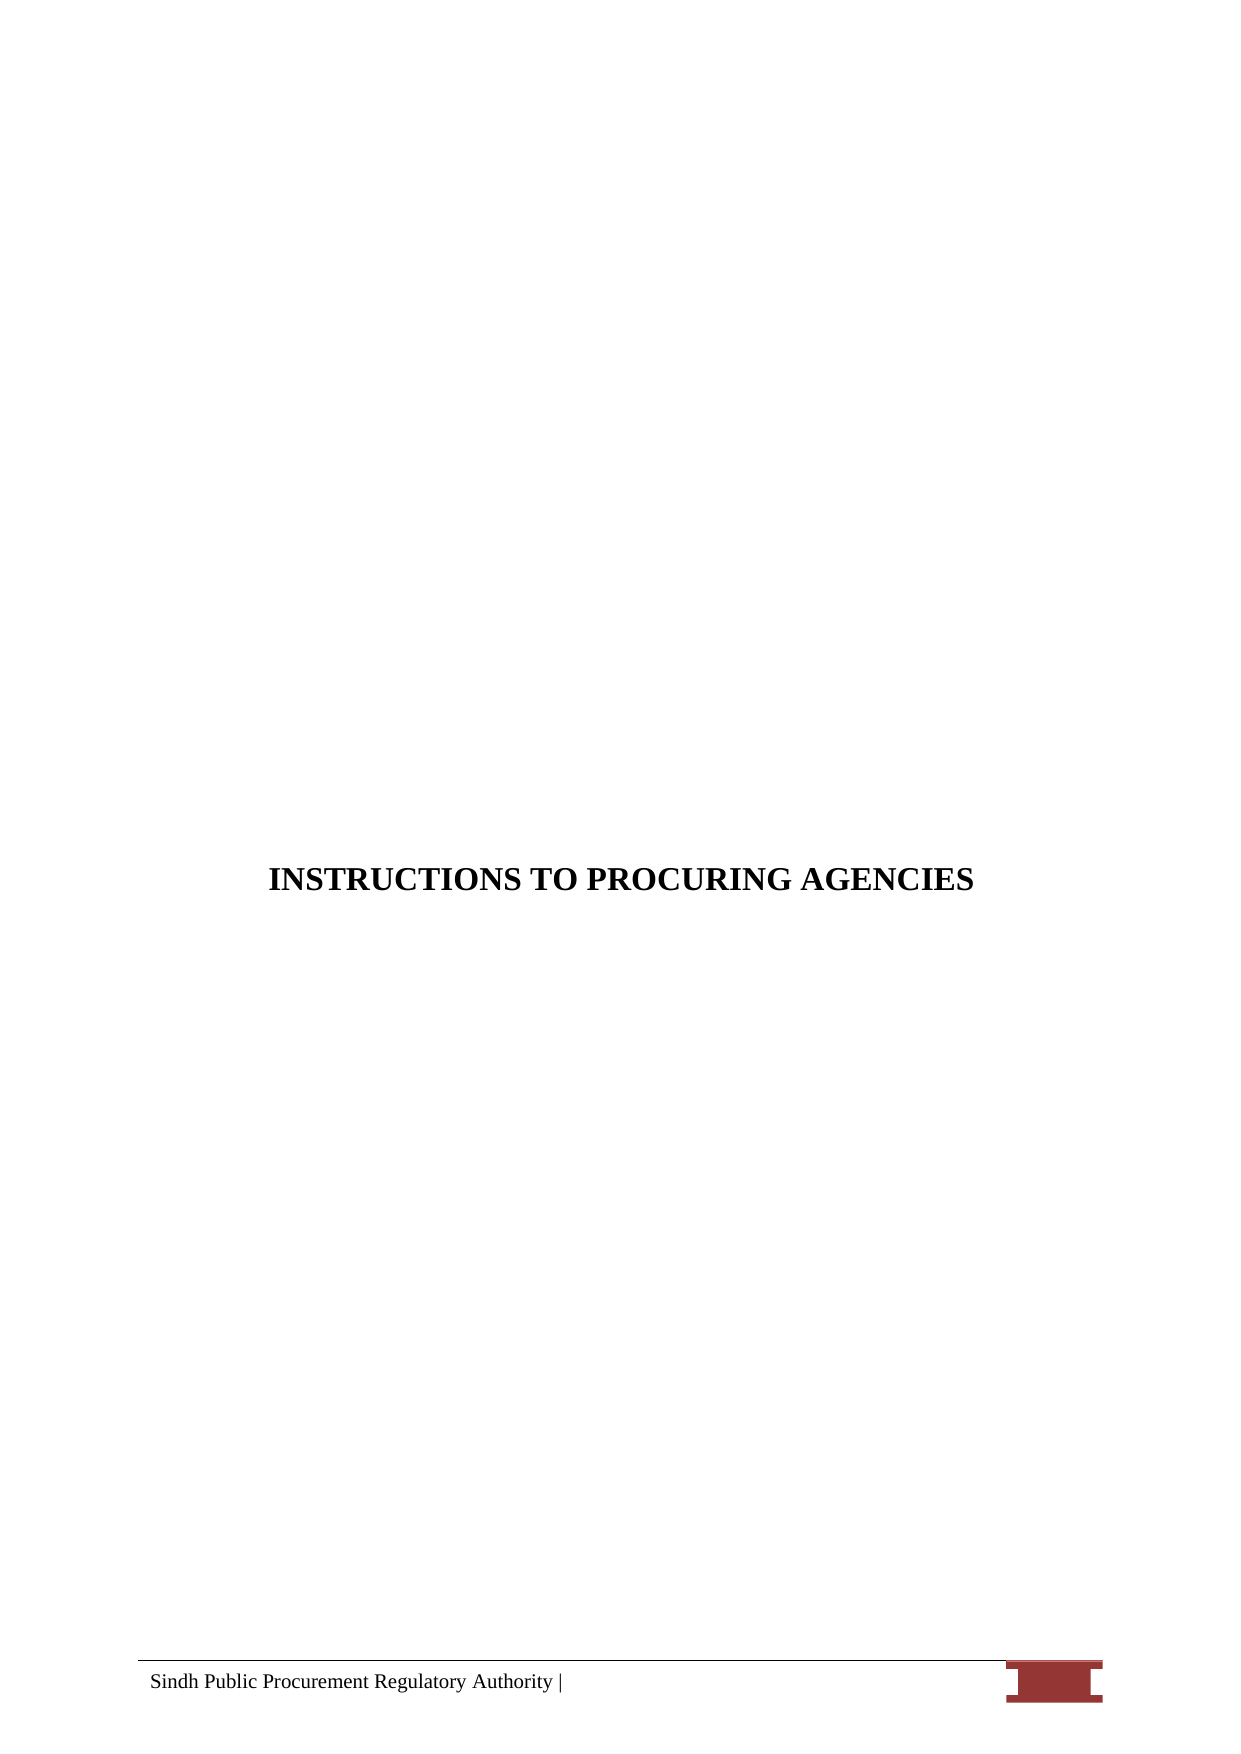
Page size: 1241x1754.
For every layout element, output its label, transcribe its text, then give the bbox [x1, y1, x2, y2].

text INSTRUCTIONS TO PROCURING AGENCIES [268, 859, 1091, 898]
